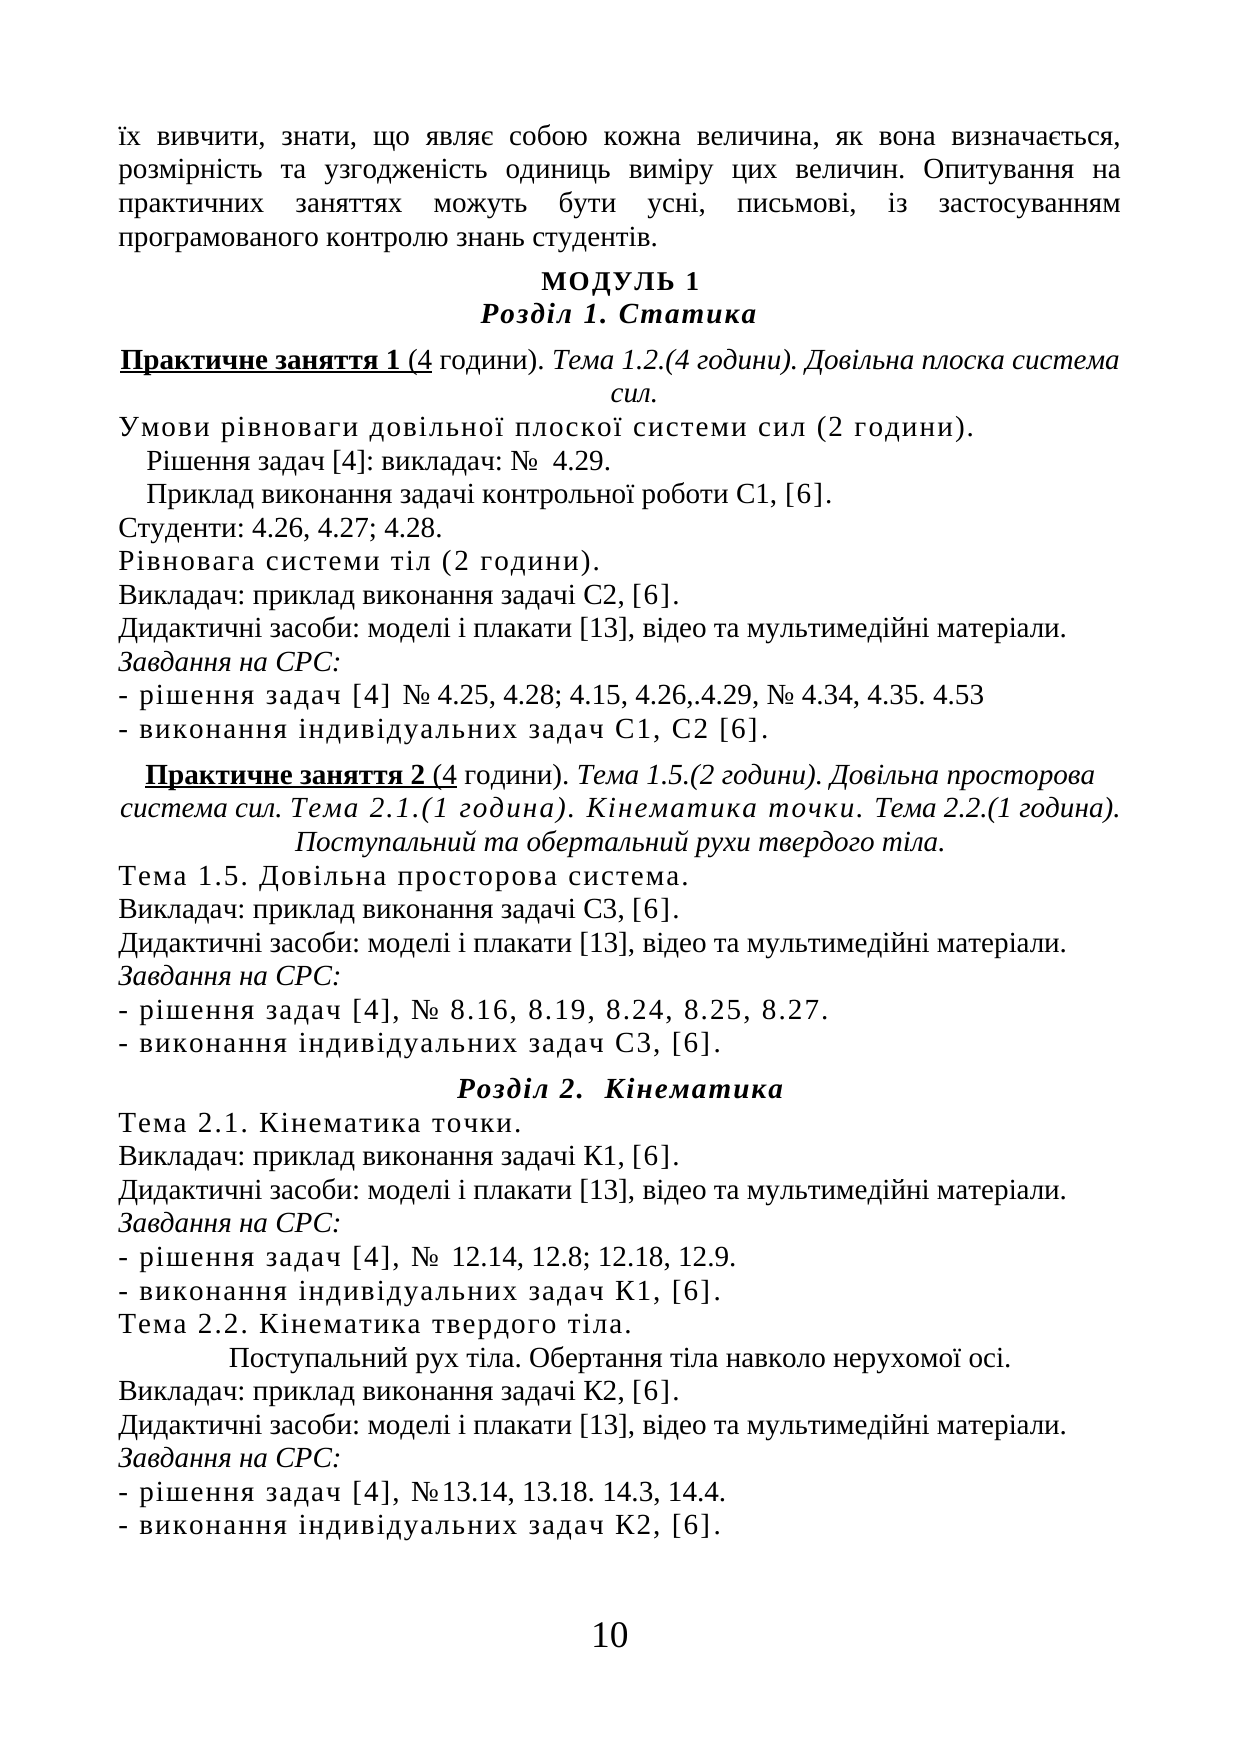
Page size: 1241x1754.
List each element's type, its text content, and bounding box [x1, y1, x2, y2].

text Приклад виконання задачі контрольної роботи С1, [6]. [118, 476, 1122, 510]
text Завдання на СРС: [118, 1440, 1122, 1474]
text Умови рівноваги довільної плоскої системи сил (2 години). [118, 409, 1122, 443]
text Практичне заняття 1 (4 години). Тема 1.2.(4 години). Довільна плоска система сил. [118, 342, 1122, 409]
text Розділ 2. Кінематика [118, 1071, 1122, 1105]
text - виконання індивідуальних задач С1, С2 [6]. [118, 711, 1122, 744]
text Дидактичні засоби: моделі і плакати [13], відео та мультимедійні матеріали. [118, 1407, 1122, 1440]
text Завдання на СРС: [118, 644, 1122, 677]
text - рішення задач [4], №13.14, 13.18. 14.3, 14.4. [118, 1474, 1122, 1507]
text Дидактичні засоби: моделі і плакати [13], відео та мультимедійні матеріали. [118, 1172, 1122, 1206]
text Тема 1.5. Довільна просторова система. [118, 858, 1122, 891]
text - виконання індивідуальних задач К1, [6]. [118, 1273, 1122, 1306]
text Тема 2.1. Кінематика точки. [118, 1105, 1122, 1138]
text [118, 118, 1122, 252]
text Рішення задач [4]: викладач: № 4.29. [118, 443, 1122, 476]
text Завдання на СРС: [118, 958, 1122, 992]
text Викладач: приклад виконання задачі С3, [6]. [118, 891, 1122, 925]
text Практичне заняття 2 (4 години). Тема 1.5.(2 години). Довільна просторова система сил. Тема 2.1.(1 година). Кінематика точки. Тема 2.2.(1 година). Поступальний та обертальний рухи твердого тіла. [118, 757, 1122, 858]
text Поступальний рух тіла. Обертання тіла навколо нерухомої осі. [118, 1340, 1122, 1373]
text - рішення задач [4] № 4.25, 4.28; 4.15, 4.26,.4.29, № 4.34, 4.35. 4.53 [118, 677, 1122, 711]
text Тема 2.2. Кінематика твердого тіла. [118, 1306, 1122, 1340]
text Дидактичні засоби: моделі і плакати [13], відео та мультимедійні матеріали. [118, 610, 1122, 644]
text Студенти: 4.26, 4.27; 4.28. [118, 510, 1122, 543]
text Викладач: приклад виконання задачі С2, [6]. [118, 577, 1122, 610]
text Викладач: приклад виконання задачі К2, [6]. [118, 1373, 1122, 1407]
text Завдання на СРС: [118, 1206, 1122, 1239]
text - виконання індивідуальних задач С3, [6]. [118, 1025, 1122, 1059]
text Викладач: приклад виконання задачі К1, [6]. [118, 1138, 1122, 1172]
text Розділ 1. Статика [115, 296, 1122, 329]
text - виконання індивідуальних задач К2, [6]. [118, 1507, 1122, 1541]
text Рівновага системи тіл (2 години). [118, 543, 1122, 577]
text модуль 1 [118, 265, 1122, 296]
text Дидактичні засоби: моделі і плакати [13], відео та мультимедійні матеріали. [118, 925, 1122, 958]
text - рішення задач [4], № 12.14, 12.8; 12.18, 12.9. [118, 1239, 1122, 1273]
text - рішення задач [4], № 8.16, 8.19, 8.24, 8.25, 8.27. [118, 992, 1122, 1025]
